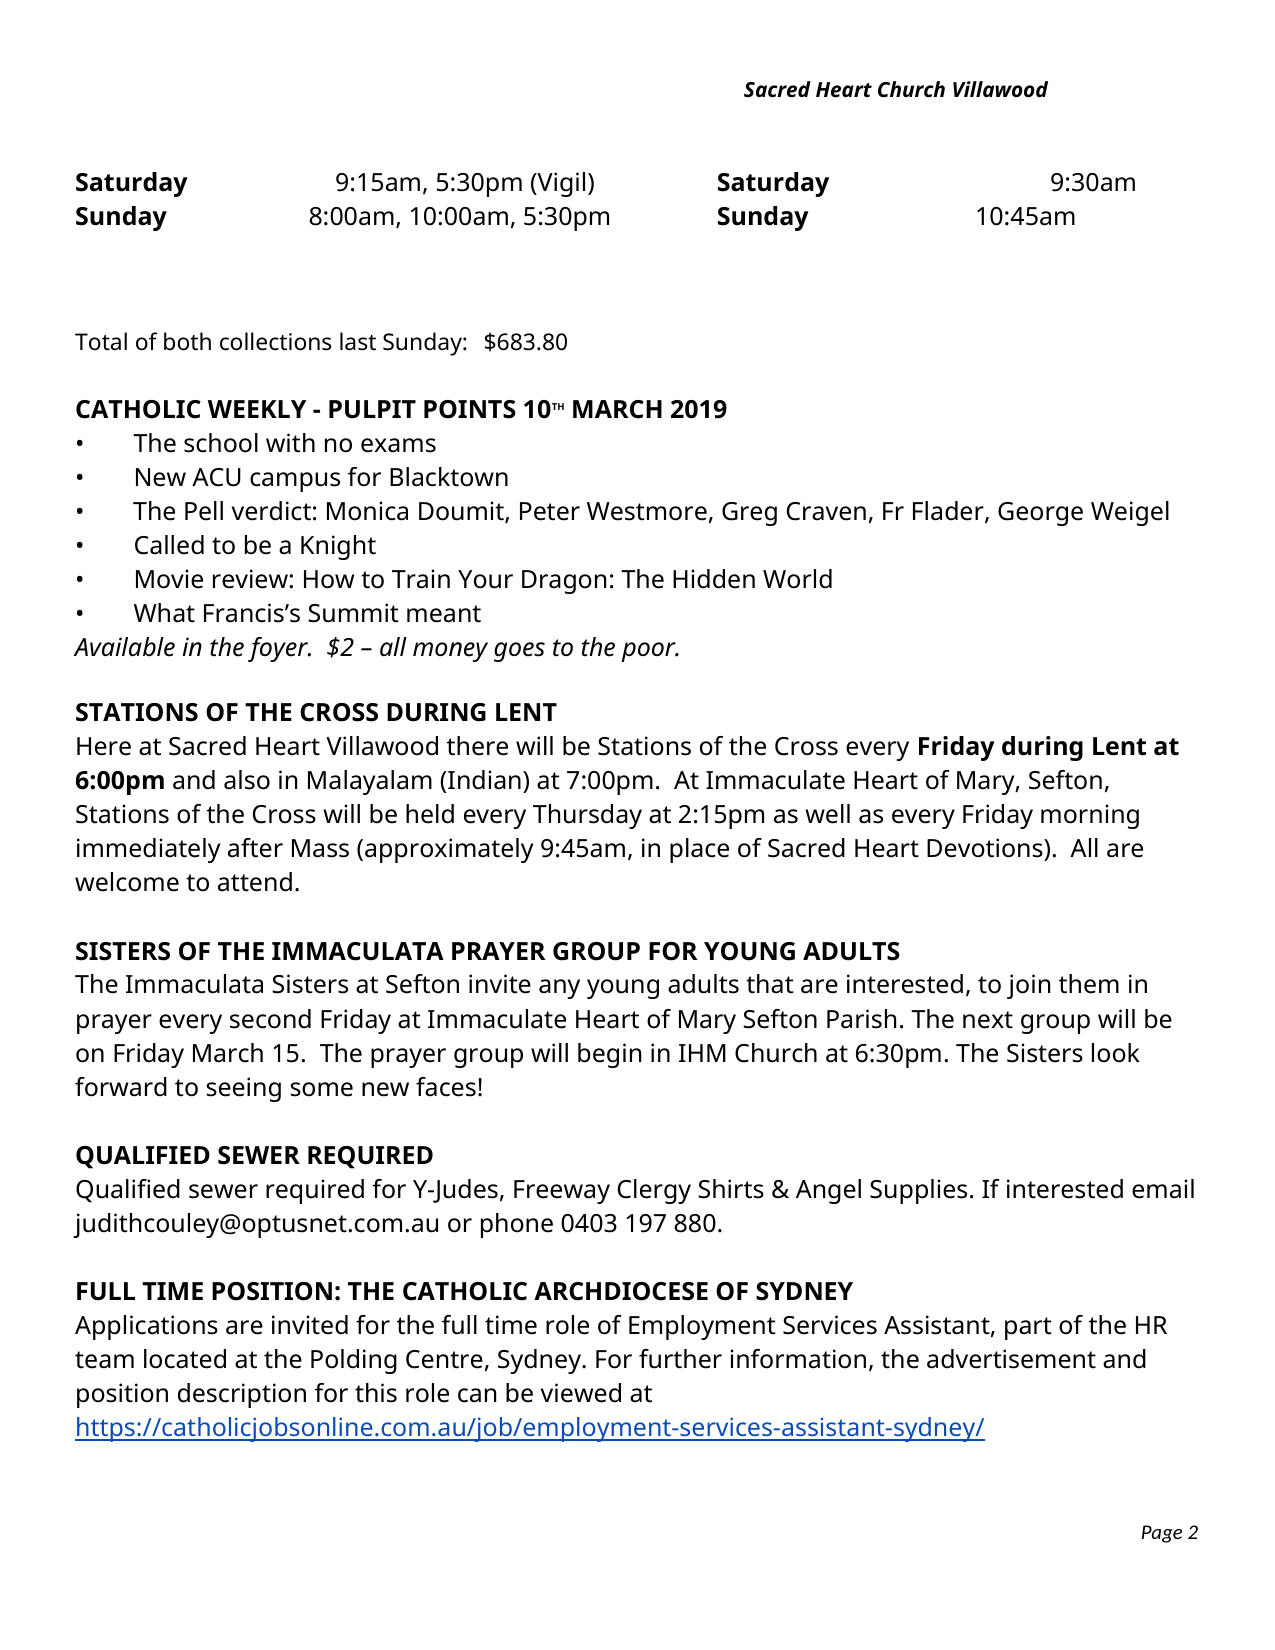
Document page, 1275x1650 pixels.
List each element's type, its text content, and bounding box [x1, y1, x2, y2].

text • New ACU campus for Blacktown [75, 460, 1200, 494]
text STATIONS OF THE CROSS DURING LENT [75, 695, 1200, 729]
text • What Francis’s Summit meant [75, 596, 1200, 630]
text The Immaculata Sisters at Sefton invite any young adults that are interested, to join them in prayer every second Friday at Immaculate Heart of Mary Sefton Parish. The next group will be on Friday March 15. The prayer group will begin in IHM Church at 6:30pm. The Sisters look forward to seeing some new faces! [75, 967, 1200, 1103]
text • The Pell verdict: Monica Doumit, Peter Westmore, Greg Craven, Fr Flader, George Weigel [75, 494, 1200, 528]
text Applications are invited for the full time role of Employment Services Assistant, part of the HR team located at the Polding Centre, Sydney. For further information, the advertisement and position description for this role can be viewed at https://catholicjobsonline.com.au/job/employment-services-assistant-sydney/ [75, 1308, 1200, 1444]
text Available in the foyer. $2 – all money goes to the poor. [75, 630, 1200, 664]
text Saturday 9:15am, 5:30pm (Vigil) Saturday 9:30am [75, 164, 1200, 198]
text • The school with no exams [75, 426, 1200, 460]
text Here at Sacred Heart Villawood there will be Stations of the Cross every Friday during Lent at 6:00pm and also in Malayalam (Indian) at 7:00pm. At Immaculate Heart of Mary, Sefton, Stations of the Cross will be held every Thursday at 2:15pm as well as every Friday morning immediately after Mass (approximately 9:45am, in place of Sacred Heart Devotions). All are welcome to attend. [75, 729, 1200, 899]
text • Movie review: How to Train Your Dragon: The Hidden World [75, 562, 1200, 596]
text Sunday 8:00am, 10:00am, 5:30pm Sunday 10:45am [75, 198, 1200, 233]
text SISTERS OF THE IMMACULATA PRAYER GROUP FOR YOUNG ADULTS [75, 933, 1200, 967]
text CATHOLIC WEEKLY - PULPIT POINTS 10TH MARCH 2019 [75, 392, 1200, 426]
text • Called to be a Knight [75, 528, 1200, 562]
text Total of both collections last Sunday: $683.80 [75, 326, 1200, 358]
text FULL TIME POSITION: THE CATHOLIC ARCHDIOCESE OF SYDNEY [75, 1274, 1200, 1308]
text QUALIFIED SEWER REQUIRED [75, 1137, 1200, 1172]
text Qualified sewer required for Y-Judes, Freeway Clergy Shirts & Angel Supplies. If interested email judithcouley@optusnet.com.au or phone 0403 197 880. [75, 1172, 1200, 1240]
